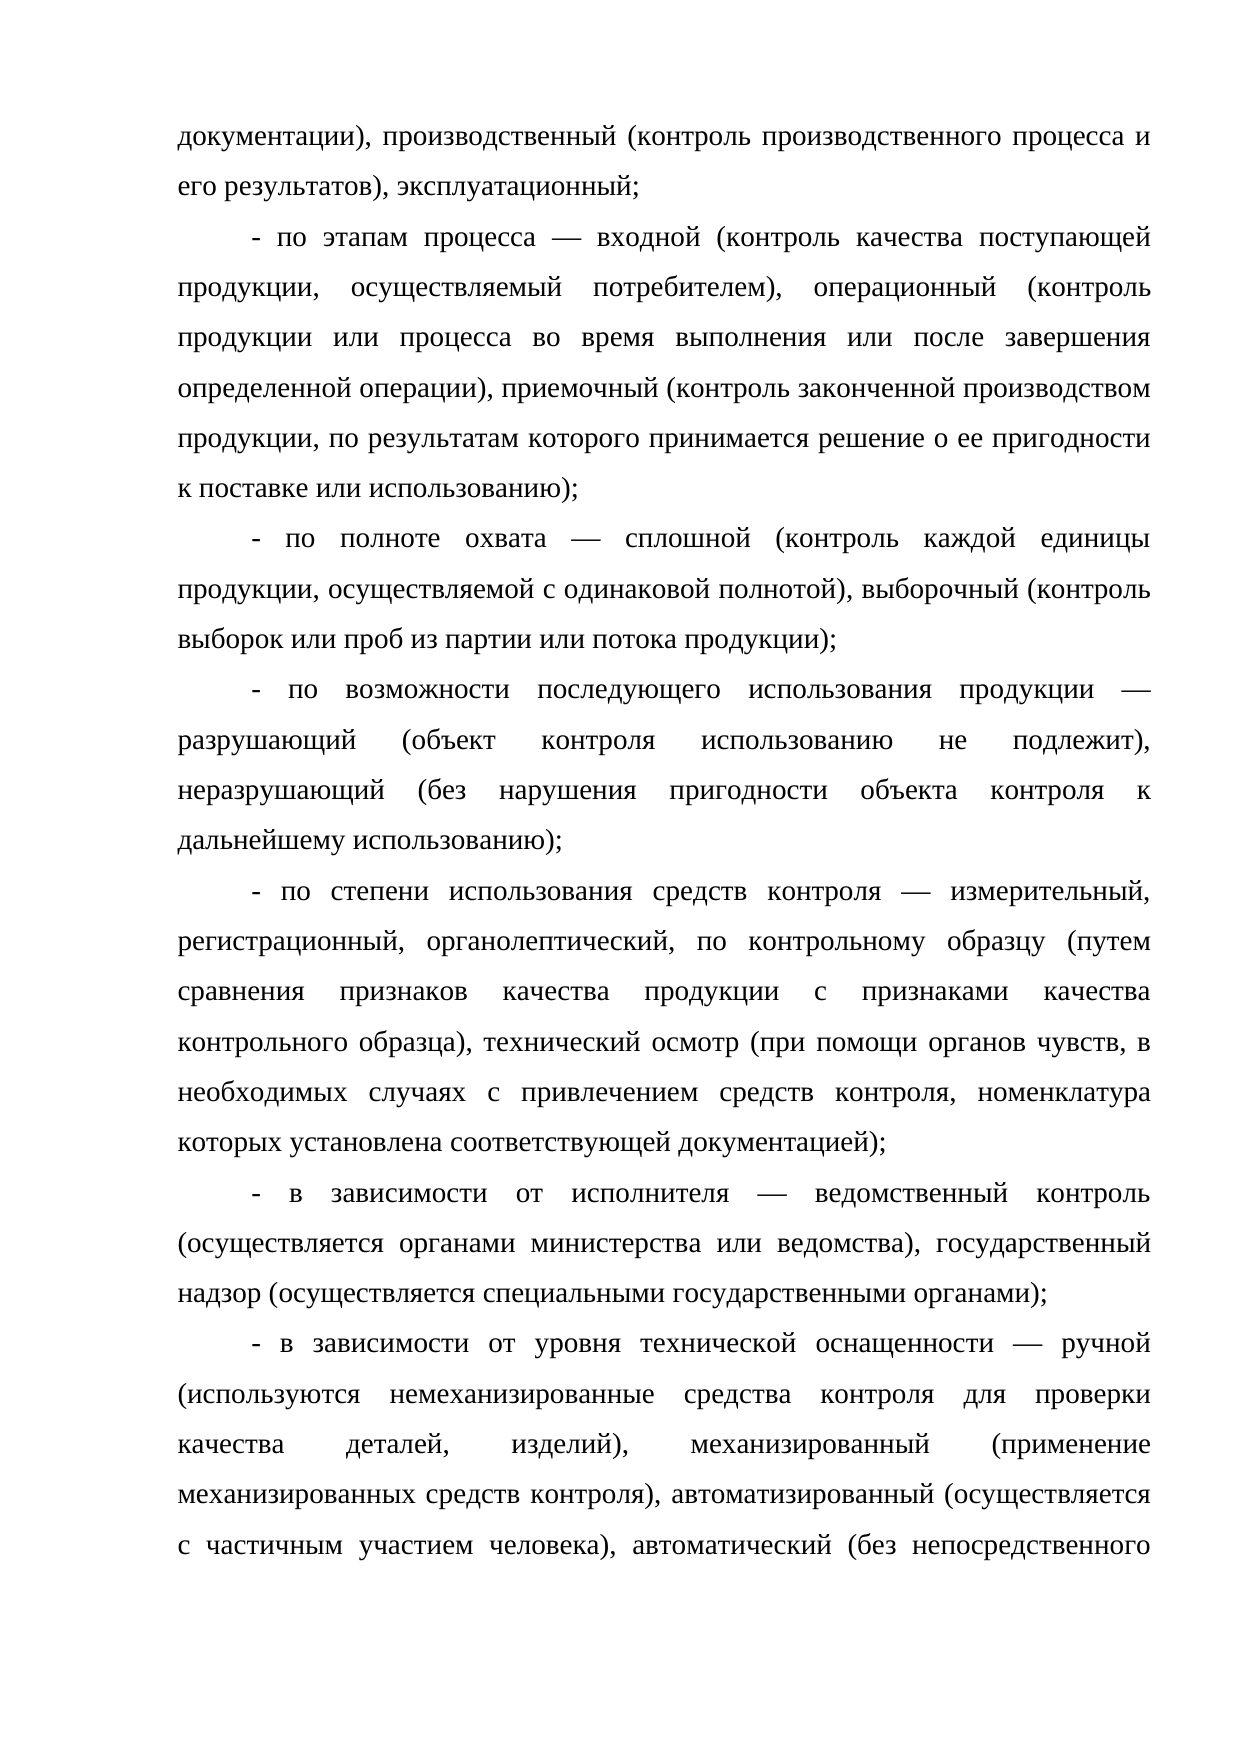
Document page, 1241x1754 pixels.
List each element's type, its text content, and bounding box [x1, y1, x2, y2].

text - по возможности последующего использования продукции — разрушающий (объект контроля использованию не подлежит), неразрушающий (без нарушения пригодности объекта контроля к дальнейшему использованию); [177, 672, 1152, 856]
text - по полноте охвата — сплошной (контроль каждой единицы продукции, осуществляемой с одинаковой полнотой), выборочный (контроль выборок или проб из партии или потока продукции); [177, 521, 1152, 655]
text - по этапам процесса — входной (контроль качества поступающей продукции, осуществляемый потребителем), операционный (контроль продукции или процесса во время выполнения или после завершения определенной операции), приемочный (контроль законченной производством продукции, по результатам которого принимается решение о ее пригодности к поставке или использованию); [177, 219, 1152, 504]
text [177, 118, 1152, 202]
text - по степени использования средств контроля — измерительный, регистрационный, органолептический, по контрольному образцу (путем сравнения признаков качества продукции с признаками качества контрольного образца), технический осмотр (при помощи органов чувств, в необходимых случаях с привлечением средств контроля, номенклатура которых установлена соответствующей документацией); [177, 873, 1152, 1158]
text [177, 1326, 1152, 1560]
text - в зависимости от исполнителя — ведомственный контроль (осуществляется органами министерства или ведомства), государственный надзор (осуществляется специальными государственными органами); [177, 1175, 1152, 1309]
